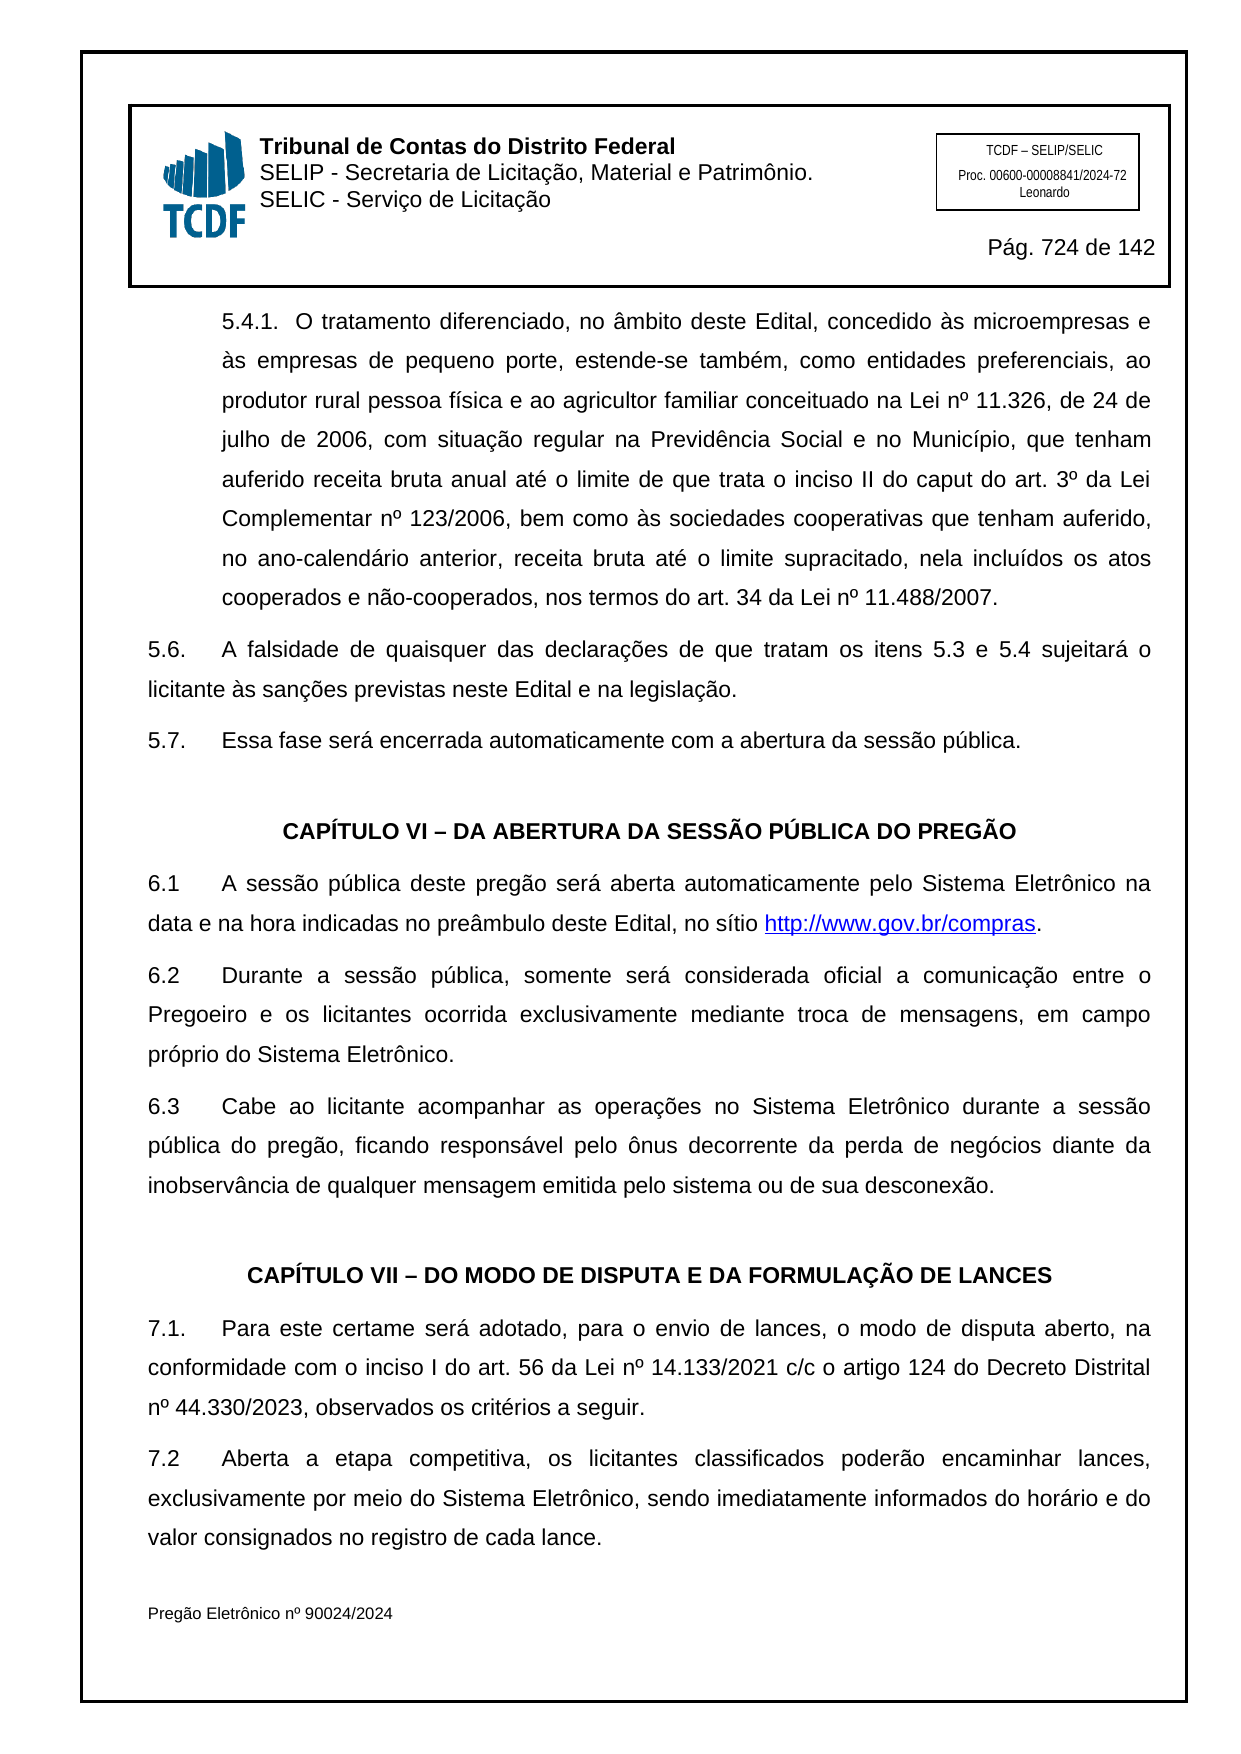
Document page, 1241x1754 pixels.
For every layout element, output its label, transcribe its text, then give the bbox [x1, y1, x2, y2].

text 5.4.1. O tratamento diferenciado, no âmbito deste Edital, concedido às microempresas e às empresas de pequeno porte, estende-se também, como entidades preferenciais, ao produtor rural pessoa física e ao agricultor familiar conceituado na Lei nº 11.326, de 24 de julho de 2006, com situação regular na Previdência Social e no Município, que tenham auferido receita bruta anual até o limite de que trata o inciso II do caput do art. 3º da Lei Complementar nº 123/2006, bem como às sociedades cooperativas que tenham auferido, no ano-calendário anterior, receita bruta até o limite supracitado, nela incluídos os atos cooperados e não-cooperados, nos termos do art. 34 da Lei nº 11.488/2007. [222, 308, 1152, 610]
text 7.2 Aberta a etapa competitiva, os licitantes classificados poderão encaminhar lances, exclusivamente por meio do Sistema Eletrônico, sendo imediatamente informados do horário e do valor consignados no registro de cada lance. [148, 1445, 1152, 1551]
text 5.6. A falsidade de quaisquer das declarações de que tratam os itens 5.3 e 5.4 sujeitará o licitante às sanções previstas neste Edital e na legislação. [148, 636, 1152, 702]
text 6.1 A sessão pública deste pregão será aberta automaticamente pelo Sistema Eletrônico na data e na hora indicadas no preâmbulo deste Edital, no sítio http://www.gov.br/compras. [148, 870, 1152, 936]
picture [148, 128, 260, 240]
text Capítulo VI – DA abertura da SESSÃO PÚBLICA do pregão [148, 818, 1152, 845]
text Capítulo ViI – DO MODO DE DISPUTA E DA formulação de lances [148, 1262, 1152, 1289]
text 6.3 Cabe ao licitante acompanhar as operações no Sistema Eletrônico durante a sessão pública do pregão, ficando responsável pelo ônus decorrente da perda de negócios diante da inobservância de qualquer mensagem emitida pelo sistema ou de sua desconexão. [148, 1093, 1152, 1198]
text 5.7. Essa fase será encerrada automaticamente com a abertura da sessão pública. [148, 727, 1152, 754]
text 6.2 Durante a sessão pública, somente será considerada oficial a comunicação entre o Pregoeiro e os licitantes ocorrida exclusivamente mediante troca de mensagens, em campo próprio do Sistema Eletrônico. [148, 962, 1152, 1067]
text 7.1. Para este certame será adotado, para o envio de lances, o modo de disputa aberto, na conformidade com o inciso I do art. 56 da Lei nº 14.133/2021 c/c o artigo 124 do Decreto Distrital nº 44.330/2023, observados os critérios a seguir. [148, 1314, 1152, 1420]
